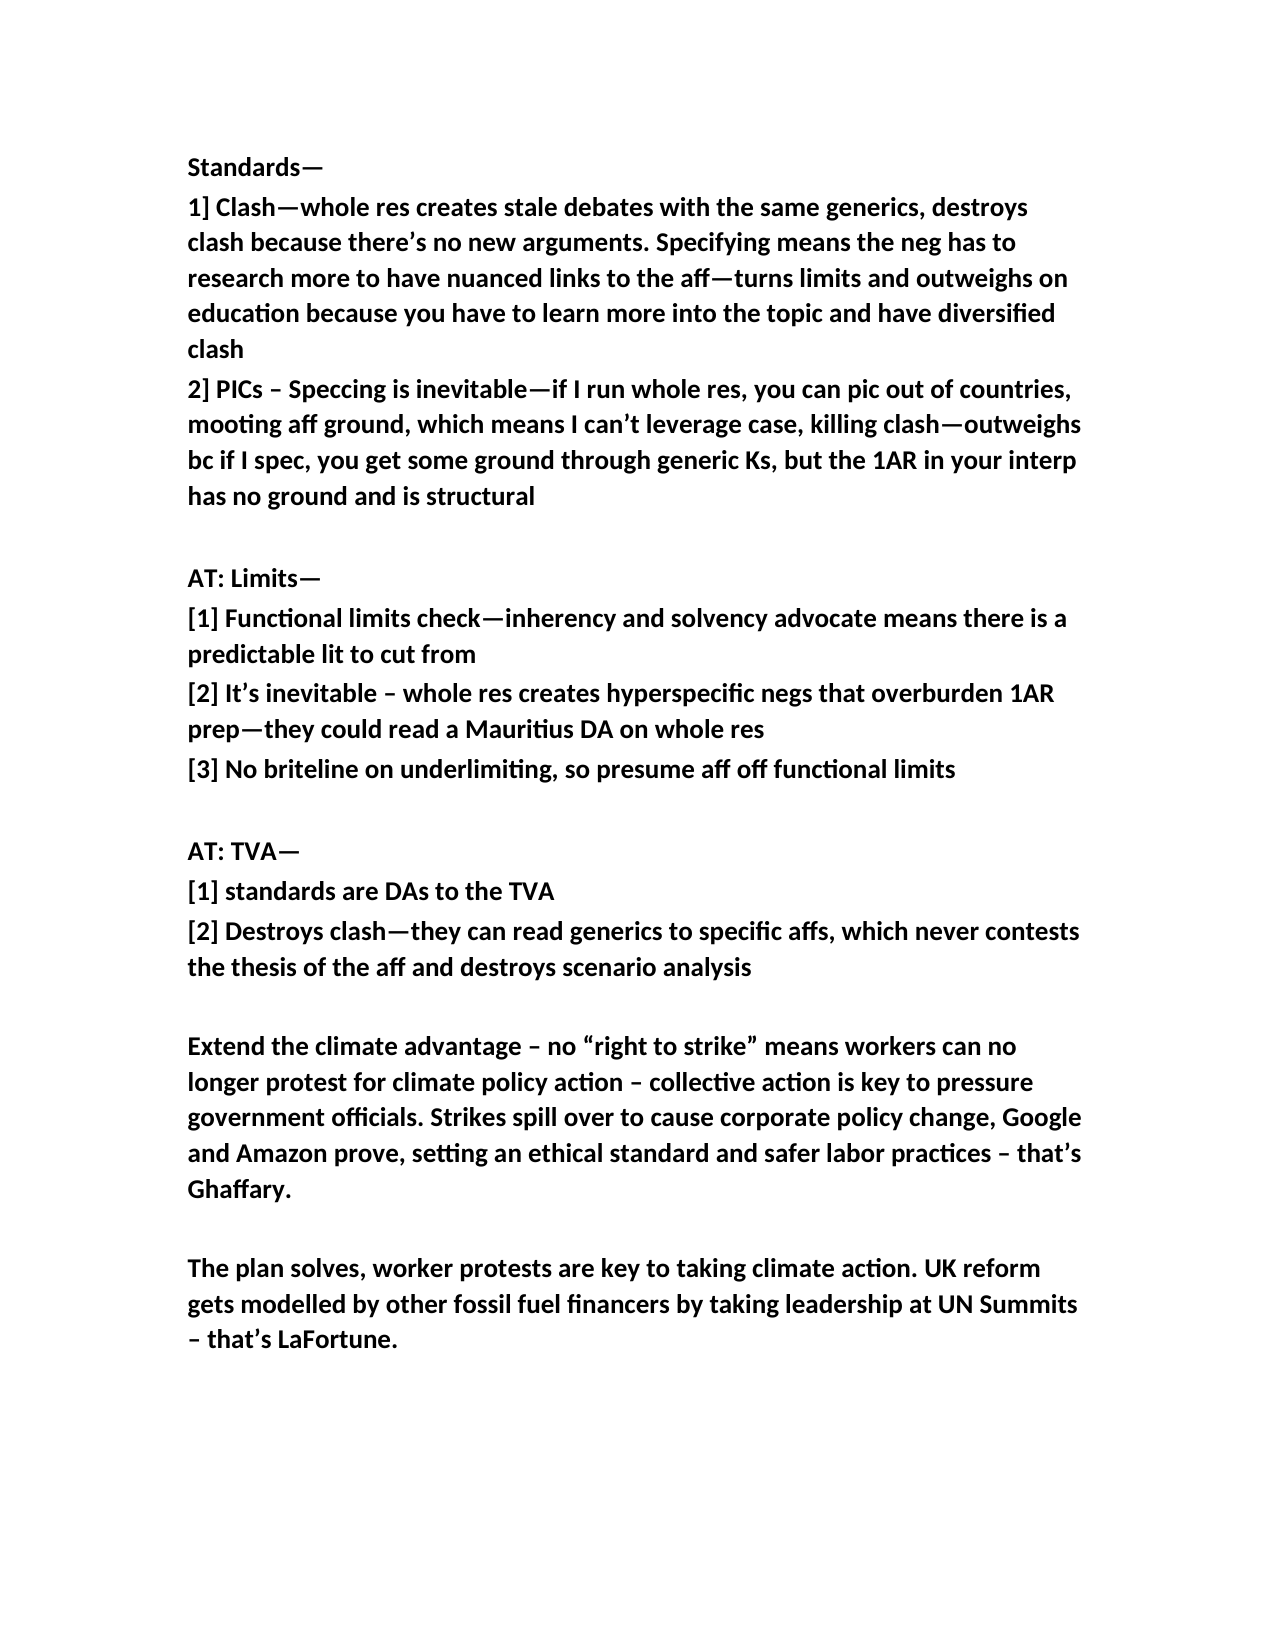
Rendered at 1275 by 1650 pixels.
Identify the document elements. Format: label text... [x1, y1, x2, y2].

subtitle 1] Clash—whole res creates stale debates with the same generics, destroys clash because there’s no new arguments. Specifying means the neg has to research more to have nuanced links to the aff—turns limits and outweighs on education because you have to learn more into the topic and have diversified clash [187, 190, 1087, 365]
subtitle [1] Functional limits check—inherency and solvency advocate means there is a predictable lit to cut from [187, 601, 1087, 670]
subtitle AT: Limits— [187, 561, 1087, 594]
subtitle Extend the climate advantage – no “right to strike” means workers can no longer protest for climate policy action – collective action is key to pressure government officials. Strikes spill over to cause corporate policy change, Google and Amazon prove, setting an ethical standard and safer labor practices – that’s Ghaffary. [187, 1029, 1087, 1205]
subtitle AT: TVA— [187, 834, 1087, 868]
subtitle 2] PICs – Speccing is inevitable—if I run whole res, you can pic out of countries, mooting aff ground, which means I can’t leverage case, killing clash—outweighs bc if I spec, you get some ground through generic Ks, but the 1AR in your interp has no ground and is structural [187, 372, 1087, 512]
subtitle The plan solves, worker protests are key to taking climate action. UK reform gets modelled by other fossil fuel financers by taking leadership at UN Summits – that’s LaFortune. [187, 1251, 1087, 1356]
subtitle [1] standards are DAs to the TVA [187, 874, 1087, 907]
subtitle [2] It’s inevitable – whole res creates hyperspecific negs that overburden 1AR prep—they could read a Mauritius DA on whole res [187, 677, 1087, 745]
subtitle [2] Destroys clash—they can read generics to specific affs, which never contests the thesis of the aff and destroys scenario analysis [187, 914, 1087, 983]
subtitle [3] No briteline on underlimiting, so presume aff off functional limits [187, 752, 1087, 785]
subtitle Standards— [187, 150, 1087, 183]
